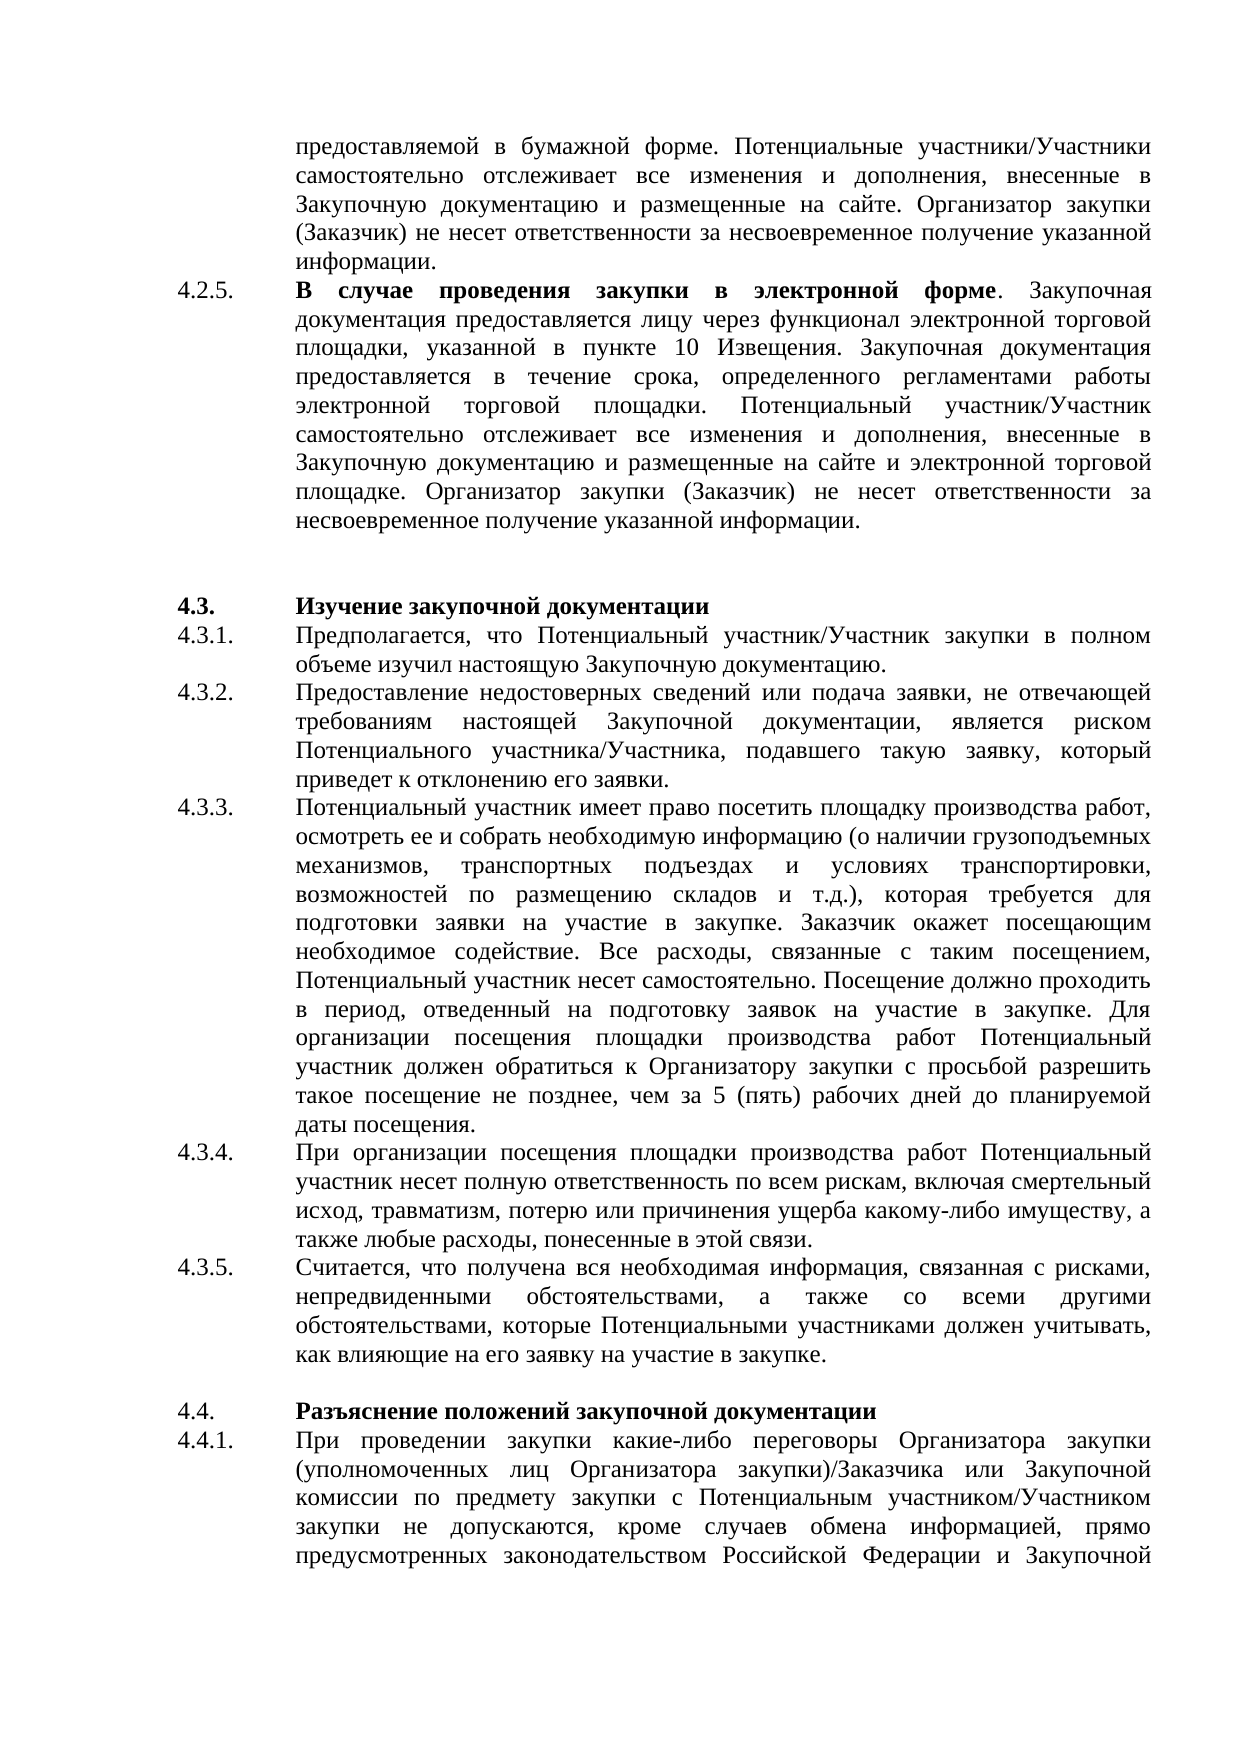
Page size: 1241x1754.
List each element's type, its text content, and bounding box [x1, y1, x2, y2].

list Предполагается, что Потенциальный участник/Участник закупки в полном объеме изучил настоящую Закупочную документацию. [177, 620, 1152, 677]
list Изучение закупочной документации [177, 591, 1152, 620]
list Разъяснение положений закупочной документации [177, 1396, 1152, 1425]
list При организации посещения площадки производства работ Потенциальный участник несет полную ответственность по всем рискам, включая смертельный исход, травматизм, потерю или причинения ущерба какому-либо имуществу, а также любые расходы, понесенные в этой связи. [177, 1137, 1152, 1252]
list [177, 131, 1152, 275]
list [177, 1425, 1152, 1569]
list Предоставление недостоверных сведений или подача заявки, не отвечающей требованиям настоящей Закупочной документации, является риском Потенциального участника/Участника, подавшего такую заявку, который приведет к отклонению его заявки. [177, 677, 1152, 792]
list Потенциальный участник имеет право посетить площадку производства работ, осмотреть ее и собрать необходимую информацию (о наличии грузоподъемных механизмов, транспортных подъездах и условиях транспортировки, возможностей по размещению складов и т.д.), которая требуется для подготовки заявки на участие в закупке. Заказчик окажет посещающим необходимое содействие. Все расходы, связанные с таким посещением, Потенциальный участник несет самостоятельно. Посещение должно проходить в период, отведенный на подготовку заявок на участие в закупке. Для организации посещения площадки производства работ Потенциальный участник должен обратиться к Организатору закупки с просьбой разрешить такое посещение не позднее, чем за 5 (пять) рабочих дней до планируемой даты посещения. [177, 792, 1152, 1137]
list В случае проведения закупки в электронной форме. Закупочная документация предоставляется лицу через функционал электронной торговой площадки, указанной в пункте 10 Извещения. Закупочная документация предоставляется в течение срока, определенного регламентами работы электронной торговой площадки. Потенциальный участник/Участник самостоятельно отслеживает все изменения и дополнения, внесенные в Закупочную документацию и размещенные на сайте и электронной торговой площадке. Организатор закупки (Заказчик) не несет ответственности за несвоевременное получение указанной информации. [177, 275, 1152, 534]
list Считается, что получена вся необходимая информация, связанная с рисками, непредвиденными обстоятельствами, а также со всеми другими обстоятельствами, которые Потенциальными участниками должен учитывать, как влияющие на его заявку на участие в закупке. [177, 1252, 1152, 1367]
